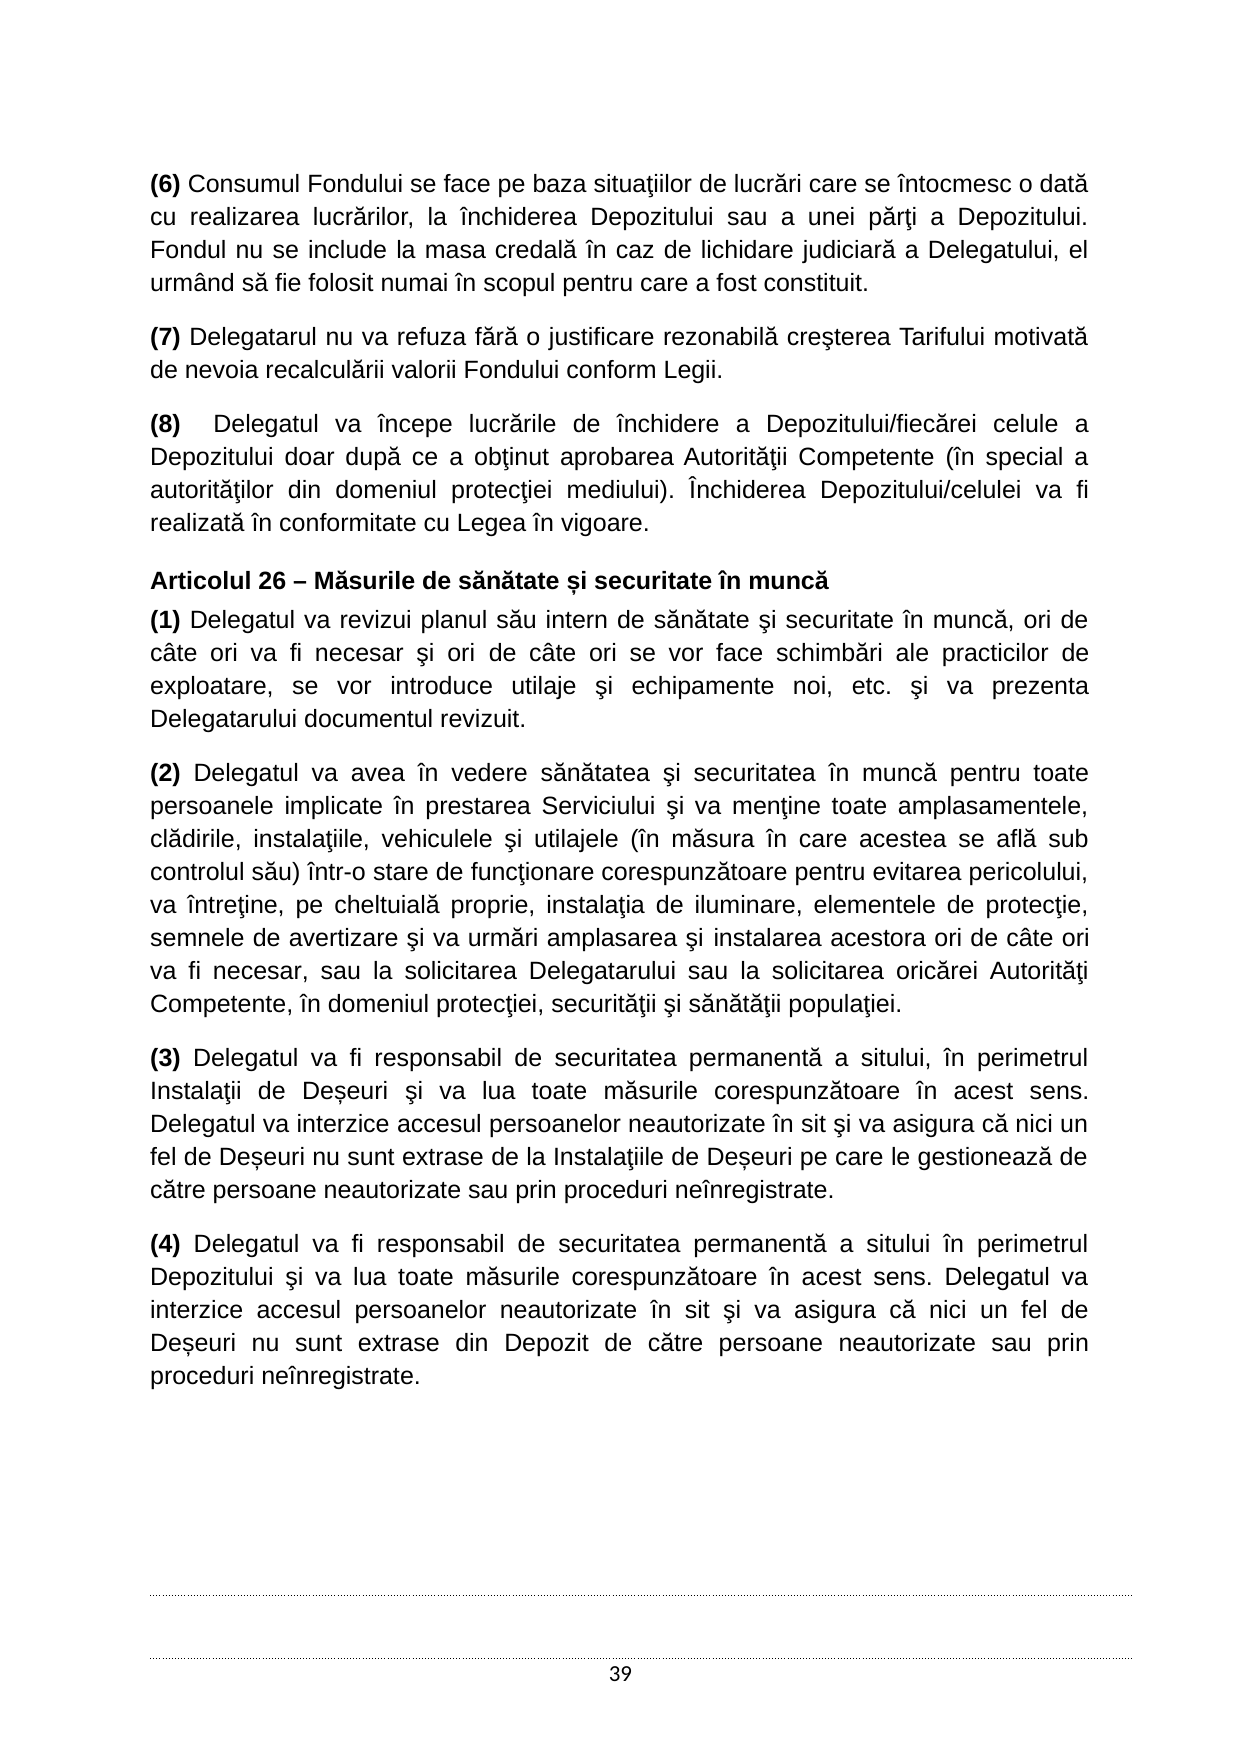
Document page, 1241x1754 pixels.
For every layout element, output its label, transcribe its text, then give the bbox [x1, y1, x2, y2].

text (1) Delegatul va revizui planul său intern de sănătate şi securitate în muncă, ori de câte ori va fi necesar şi ori de câte ori se vor face schimbări ale practicilor de exploatare, se vor introduce utilaje şi echipamente noi, etc. şi va prezenta Delegatarului documentul revizuit. [150, 605, 1090, 733]
text (7) Delegatarul nu va refuza fără o justificare rezonabilă creşterea Tarifului motivată de nevoia recalculării valorii Fondului conform Legii. [150, 322, 1090, 383]
text (2) Delegatul va avea în vedere sănătatea şi securitatea în muncă pentru toate persoanele implicate în prestarea Serviciului şi va menţine toate amplasamentele, clădirile, instalaţiile, vehiculele şi utilajele (în măsura în care acestea se află sub controlul său) într-o stare de funcţionare corespunzătoare pentru evitarea pericolului, va întreţine, pe cheltuială proprie, instalaţia de iluminare, elementele de protecţie, semnele de avertizare şi va urmări amplasarea şi instalarea acestora ori de câte ori va fi necesar, sau la solicitarea Delegatarului sau la solicitarea oricărei Autorităţi Competente, în domeniul protecţiei, securităţii şi sănătăţii populaţiei. [150, 758, 1090, 1018]
subtitle Articolul 26 – Măsurile de sănătate și securitate în muncă [150, 566, 1090, 594]
text (8) Delegatul va începe lucrările de închidere a Depozitului/fiecărei celule a Depozitului doar după ce a obţinut aprobarea Autorităţii Competente (în special a autorităţilor din domeniul protecţiei mediului). Închiderea Depozitului/celulei va fi realizată în conformitate cu Legea în vigoare. [150, 408, 1090, 536]
text (4) Delegatul va fi responsabil de securitatea permanentă a sitului în perimetrul Depozitului şi va lua toate măsurile corespunzătoare în acest sens. Delegatul va interzice accesul persoanelor neautorizate în sit şi va asigura că nici un fel de Deșeuri nu sunt extrase din Depozit de către persoane neautorizate sau prin proceduri neînregistrate. [150, 1229, 1090, 1389]
text (3) Delegatul va fi responsabil de securitatea permanentă a sitului, în perimetrul Instalaţii de Deșeuri şi va lua toate măsurile corespunzătoare în acest sens. Delegatul va interzice accesul persoanelor neautorizate în sit şi va asigura că nici un fel de Deșeuri nu sunt extrase de la Instalaţiile de Deșeuri pe care le gestionează de către persoane neautorizate sau prin proceduri neînregistrate. [150, 1043, 1090, 1204]
text (6) Consumul Fondului se face pe baza situaţiilor de lucrări care se întocmesc o dată cu realizarea lucrărilor, la închiderea Depozitului sau a unei părţi a Depozitului. Fondul nu se include la masa credală în caz de lichidare judiciară a Delegatului, el urmând să fie folosit numai în scopul pentru care a fost constituit. [150, 169, 1090, 297]
